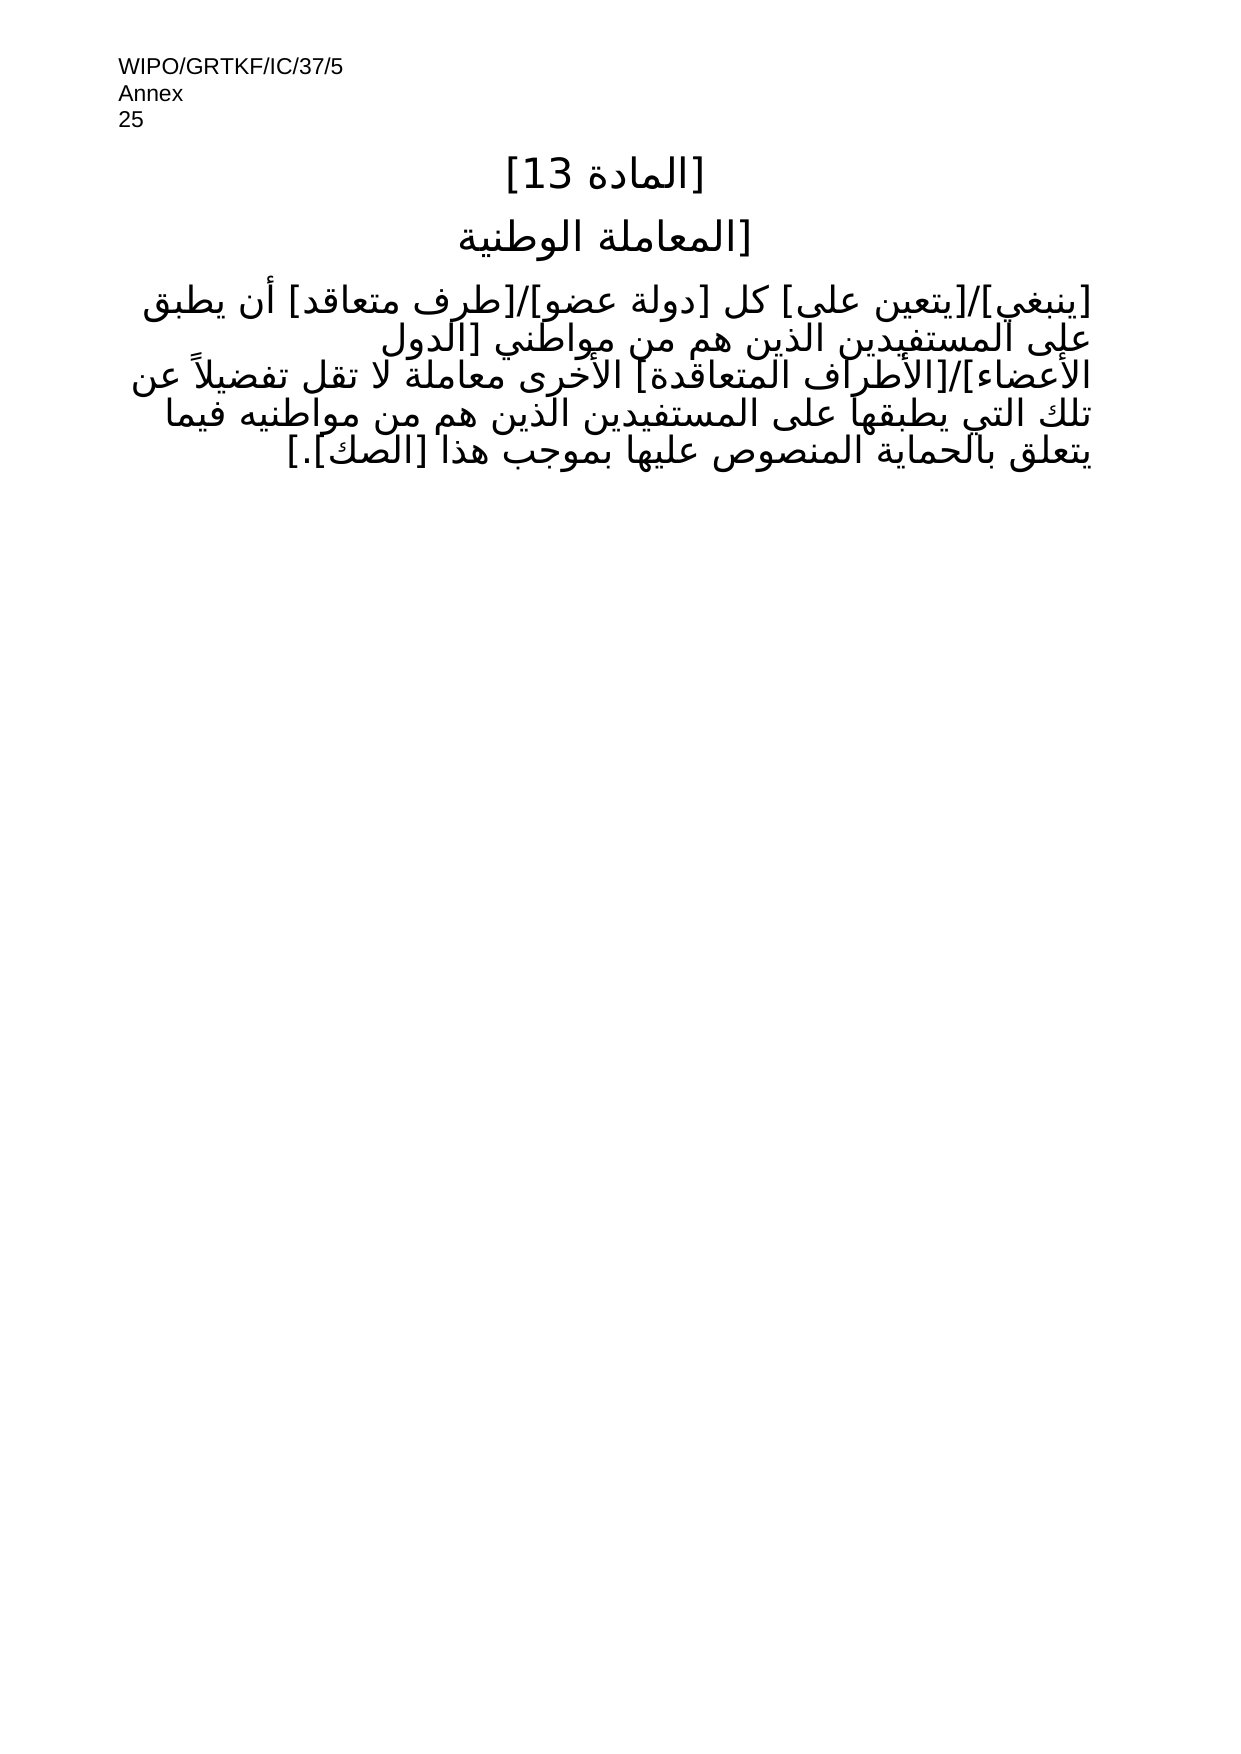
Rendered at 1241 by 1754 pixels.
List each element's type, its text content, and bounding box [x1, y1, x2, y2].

text [ينبغي]/[يتعين على] كل [دولة عضو]/[طرف متعاقد] أن يطبق على المستفيدين الذين هم من مواطني [الدول الأعضاء]/[الأطراف المتعاقدة] الأخرى معاملة لا تقل تفضيلاً عن تلك التي يطبقها على المستفيدين الذين هم من مواطنيه فيما يتعلق بالحماية المنصوص عليها بموجب هذا [الصك].] [118, 283, 1092, 471]
text [المادة 13] [118, 158, 1092, 196]
text [المعاملة الوطنية [551, 221, 1092, 258]
text [المعاملة الوطنية [118, 221, 564, 258]
